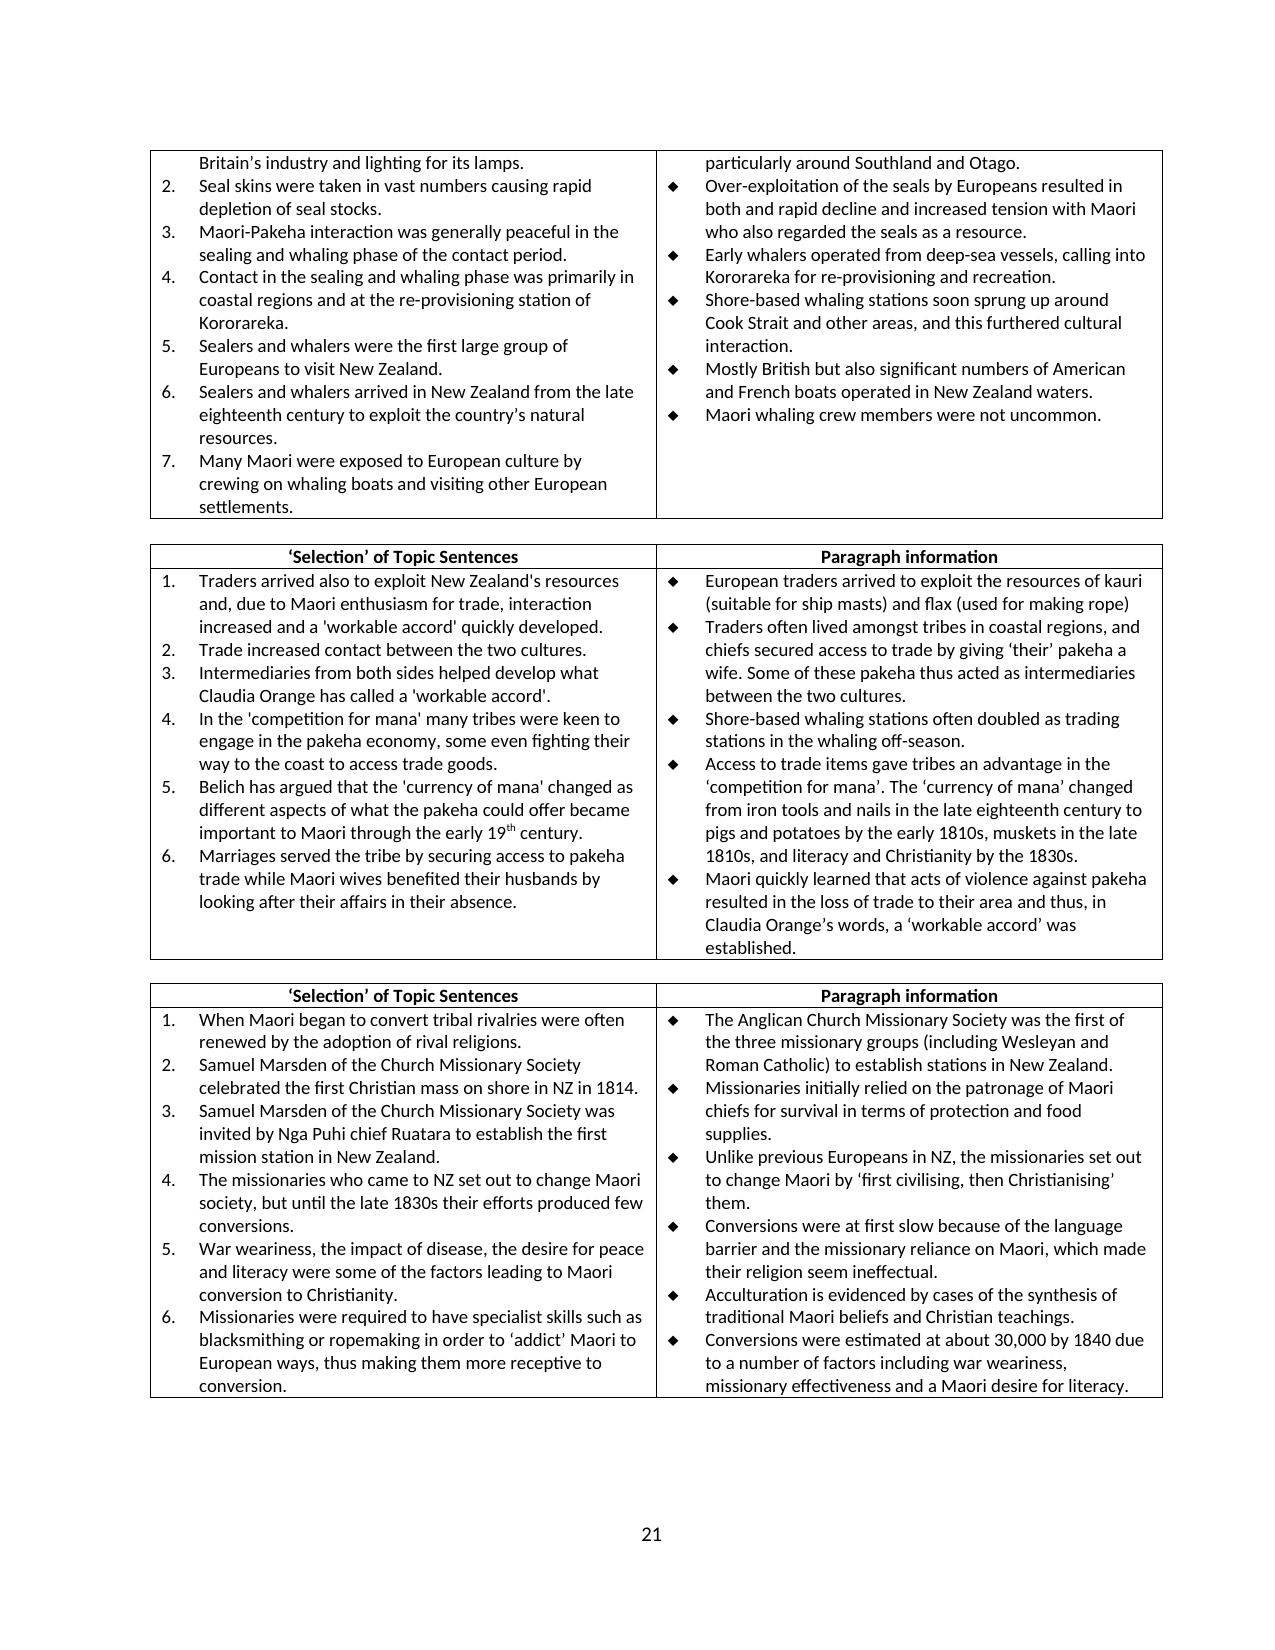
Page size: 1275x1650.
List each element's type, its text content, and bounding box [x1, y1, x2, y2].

table_cell The Anglican Church Missionary Society was the first of the three missionary groups (including Wesleyan and Roman Catholic) to establish stations in New Zealand. Missionaries initially relied on the patronage of Maori chiefs for survival in terms of protection and food supplies. Unlike previous Europeans in NZ, the missionaries set out to change Maori by ‘first civilising, then Christianising’ them. Conversions were at first slow because of the language barrier and the missionary reliance on Maori, which made their religion seem ineffectual. Acculturation is evidenced by cases of the synthesis of traditional Maori beliefs and Christian teachings. Conversions were estimated at about 30,000 by 1840 due to a number of factors including war weariness, missionary effectiveness and a Maori desire for literacy. [657, 1008, 1162, 1397]
table_cell Traders arrived also to exploit New Zealand's resources and, due to Maori enthusiasm for trade, interaction increased and a 'workable accord' quickly developed. Trade increased contact between the two cultures. Intermediaries from both sides helped develop what Claudia Orange has called a 'workable accord'. In the 'competition for mana' many tribes were keen to engage in the pakeha economy, some even fighting their way to the coast to access trade goods. Belich has argued that the 'currency of mana' changed as different aspects of what the pakeha could offer became important to Maori through the early 19th century. Marriages served the tribe by securing access to pakeha trade while Maori wives benefited their husbands by looking after their affairs in their absence. [151, 569, 656, 959]
table_header Paragraph information [657, 984, 1162, 1007]
table_header ‘Selection’ of Topic Sentences [151, 545, 656, 568]
table_cell European traders arrived to exploit the resources of kauri (suitable for ship masts) and flax (used for making rope) Traders often lived amongst tribes in coastal regions, and chiefs secured access to trade by giving ‘their’ pakeha a wife. Some of these pakeha thus acted as intermediaries between the two cultures. Shore-based whaling stations often doubled as trading stations in the whaling off-season. Access to trade items gave tribes an advantage in the ‘competition for mana’. The ‘currency of mana’ changed from iron tools and nails in the late eighteenth century to pigs and potatoes by the early 1810s, muskets in the late 1810s, and literacy and Christianity by the 1830s. Maori quickly learned that acts of violence against pakeha resulted in the loss of trade to their area and thus, in Claudia Orange’s words, a ‘workable accord’ was established. [657, 569, 1162, 959]
table_header ‘Selection’ of Topic Sentences [151, 984, 656, 1007]
table_header Paragraph information [657, 545, 1162, 568]
table_cell When Maori began to convert tribal rivalries were often renewed by the adoption of rival religions. Samuel Marsden of the Church Missionary Society celebrated the first Christian mass on shore in NZ in 1814. Samuel Marsden of the Church Missionary Society was invited by Nga Puhi chief Ruatara to establish the first mission station in New Zealand. The missionaries who came to NZ set out to change Maori society, but until the late 1830s their efforts produced few conversions. War weariness, the impact of disease, the desire for peace and literacy were some of the factors leading to Maori conversion to Christianity. Missionaries were required to have specialist skills such as blacksmithing or ropemaking in order to ‘addict’ Maori to European ways, thus making them more receptive to conversion. [151, 1008, 656, 1397]
